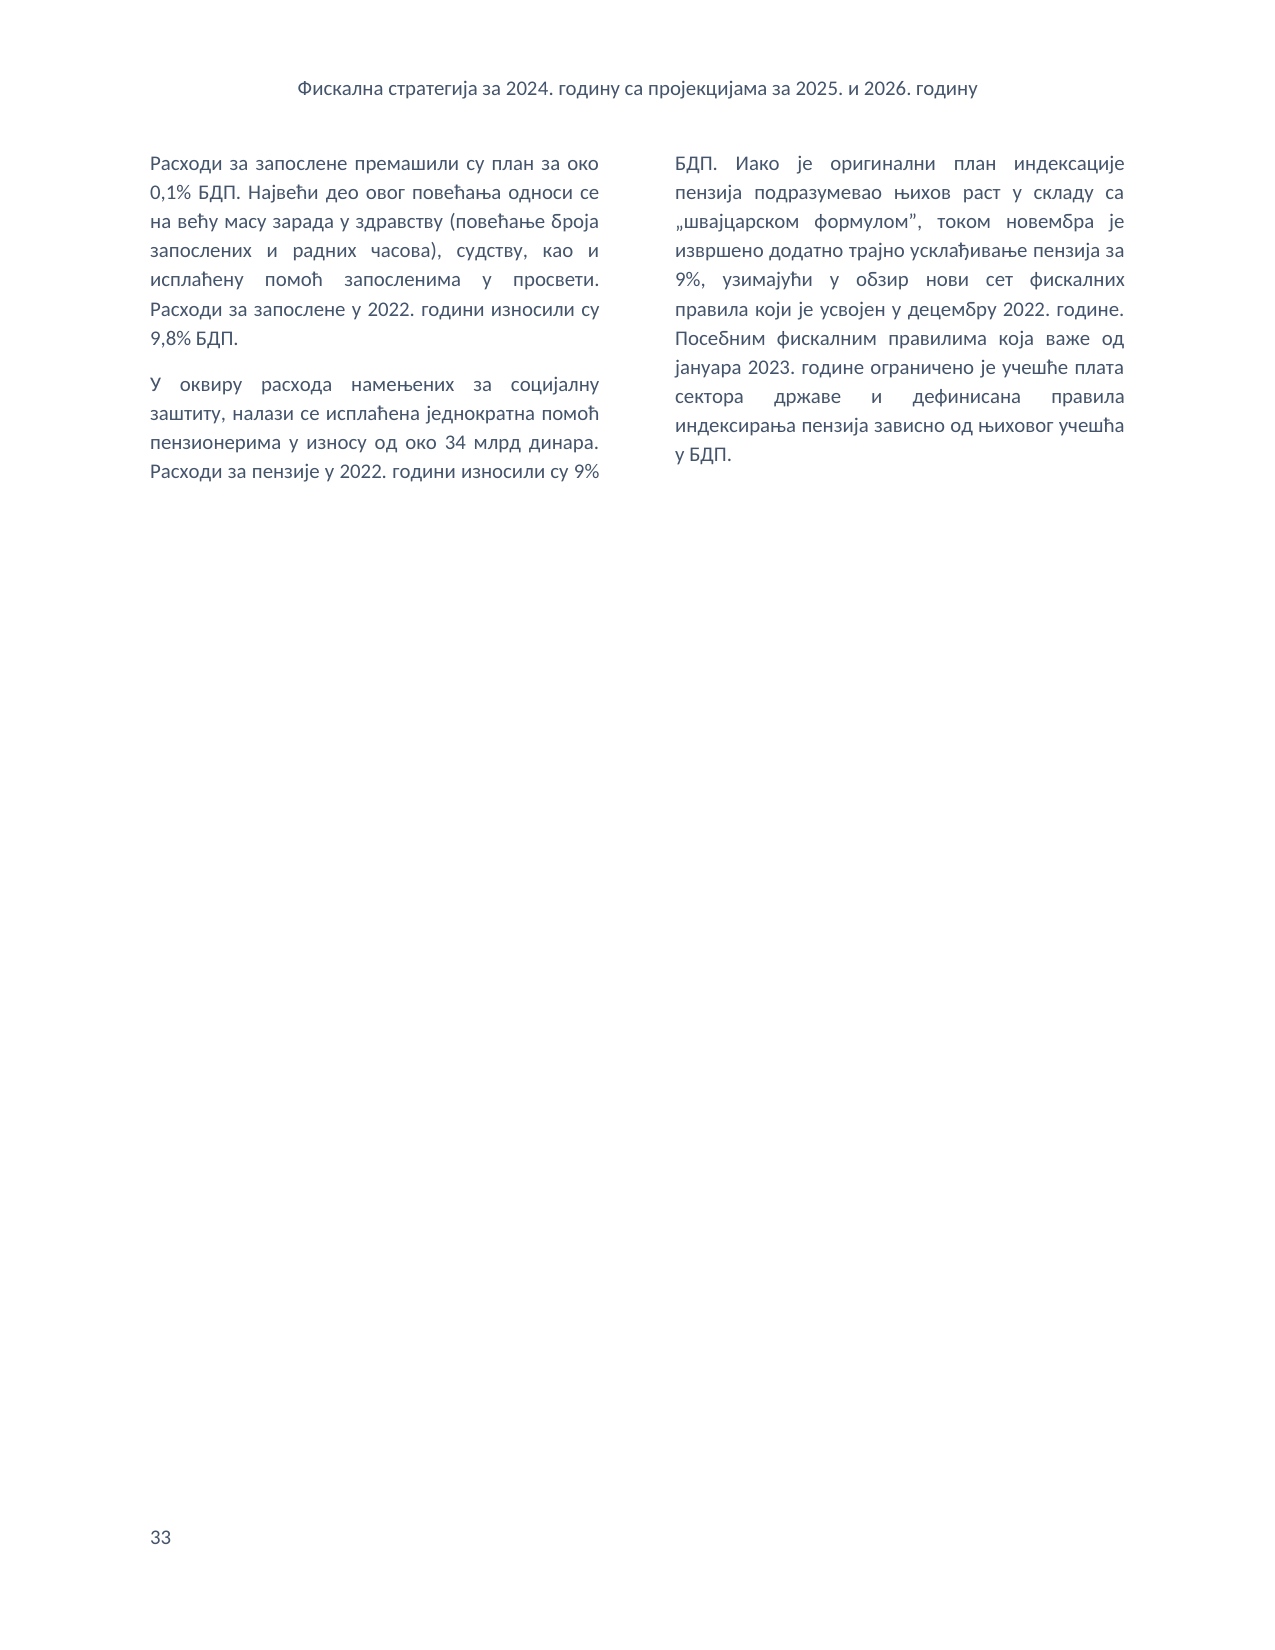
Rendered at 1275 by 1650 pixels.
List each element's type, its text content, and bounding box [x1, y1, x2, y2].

text У оквиру расхода намењених за социјалну заштиту, налази се исплаћена једнократна помоћ пензионерима у износу од око 34 млрд динара. Расходи за пензије у 2022. години износили су 9% БДП. Иако је оригинални план индексације пензија подразумевао њихов раст у складу са „швајцарском формулом”, током новембра је извршено додатно трајно усклађивање пензија за 9%, узимајући у обзир нови сет фискалних правила који је усвојен у децембру 2022. године. Посебним фискалним правилима која важе од јануара 2023. године ограничено је учешће плата сектора државе и дефинисана правила индексирања пензија зависно од њиховог учешћа у БДП. [675, 150, 1125, 467]
text У оквиру расхода намењених за социјалну заштиту, налази се исплаћена једнократна помоћ пензионерима у износу од око 34 млрд динара. Расходи за пензије у 2022. години износили су 9% БДП. Иако је оригинални план индексације пензија подразумевао њихов раст у складу са „швајцарском формулом”, током новембра је извршено додатно трајно усклађивање пензија за 9%, узимајући у обзир нови сет фискалних правила који је усвојен у децембру 2022. године. Посебним фискалним правилима која важе од јануара 2023. године ограничено је учешће плата сектора државе и дефинисана правила индексирања пензија зависно од њиховог учешћа у БДП. [150, 371, 600, 484]
